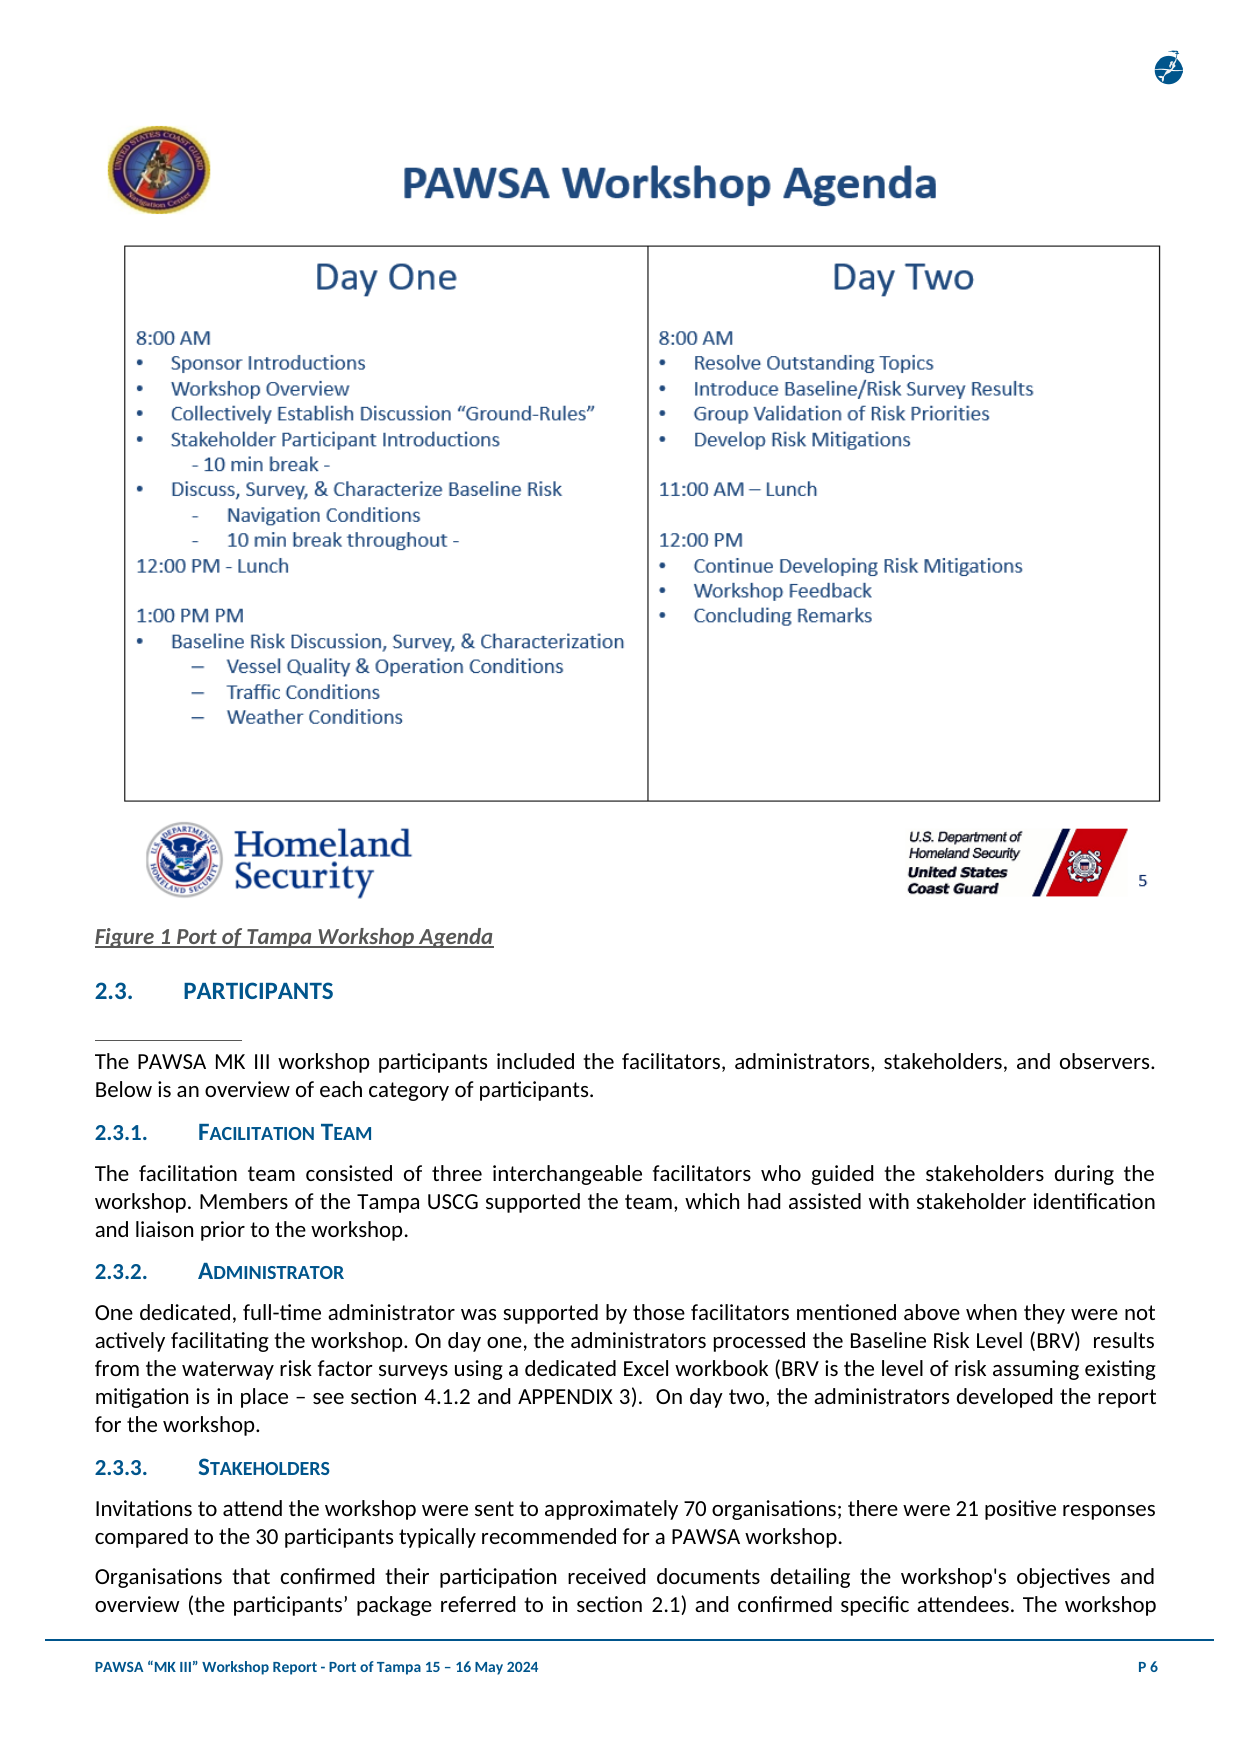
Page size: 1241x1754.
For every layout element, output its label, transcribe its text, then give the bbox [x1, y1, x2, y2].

subtitle Stakeholders [94, 1451, 1069, 1481]
text The PAWSA MK III workshop participants included the facilitators, administrators, stakeholders, and observers. Below is an overview of each category of participants. [94, 1047, 1157, 1103]
text Invitations to attend the workshop were sent to approximately 70 organisations; there were 21 positive responses compared to the 30 participants typically recommended for a PAWSA workshop. [94, 1494, 1157, 1550]
subtitle Facilitation Team [94, 1116, 1069, 1146]
text The facilitation team consisted of three interchangeable facilitators who guided the stakeholders during the workshop. Members of the Tampa USCG supported the team, which had assisted with stakeholder identification and liaison prior to the workshop. [94, 1159, 1157, 1243]
subtitle Administrator [94, 1255, 1069, 1286]
text One dedicated, full-time administrator was supported by those facilitators mentioned above when they were not actively facilitating the workshop. On day one, the administrators processed the Baseline Risk Level (BRV) results from the waterway risk factor surveys using a dedicated Excel workbook (BRV is the level of risk assuming existing mitigation is in place – see section 4.1.2 and APPENDIX 3). On day two, the administrators developed the report for the workshop. [94, 1298, 1157, 1438]
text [94, 1562, 1157, 1618]
subtitle Participants [94, 975, 1157, 1006]
text Figure 1 Port of Tampa Workshop Agenda [94, 922, 1157, 950]
picture [94, 0, 1241, 910]
